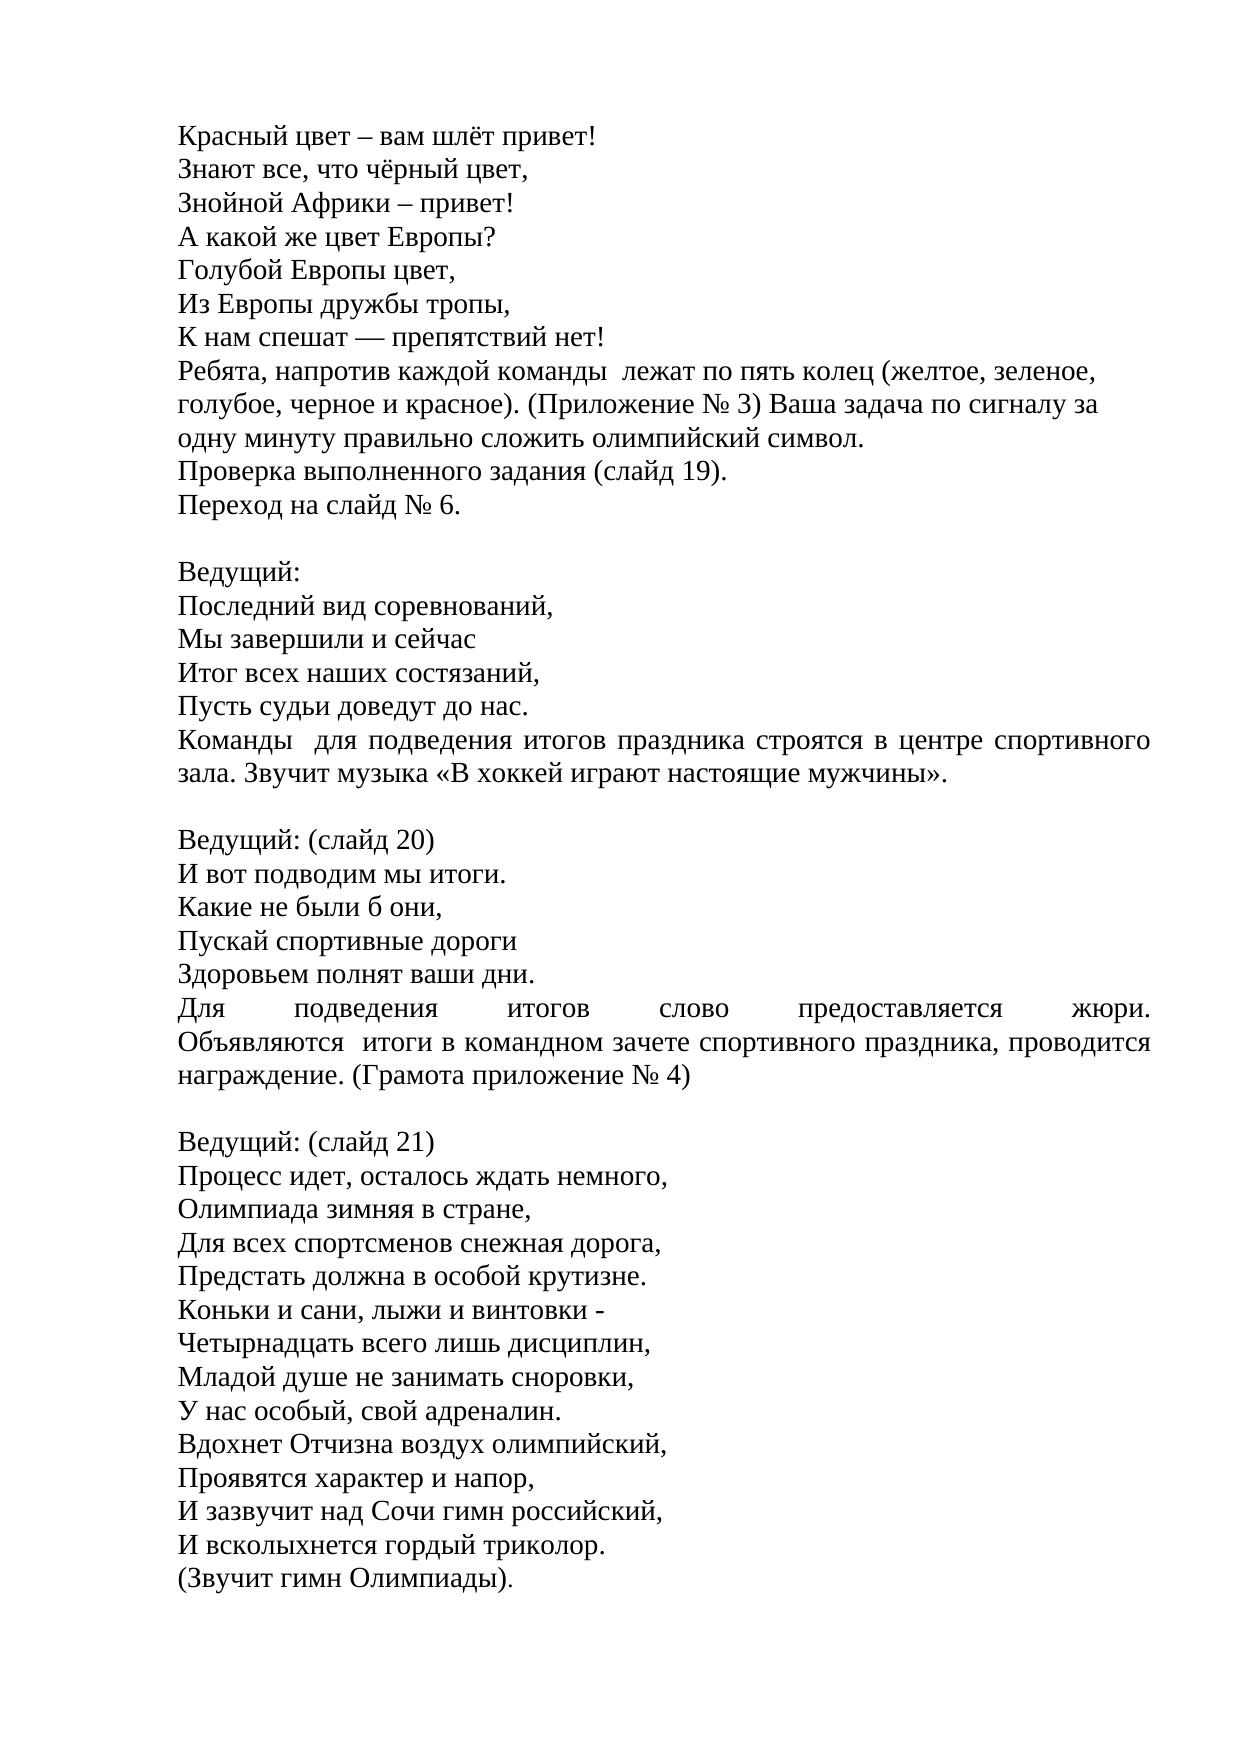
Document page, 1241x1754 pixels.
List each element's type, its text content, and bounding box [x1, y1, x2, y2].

text Переход на слайд № 6. [177, 487, 1152, 521]
text Проверка выполненного задания (слайд 19). [177, 453, 1152, 487]
text Последний вид соревнований, Мы завершили и сейчас Итог всех наших состязаний, Пусть судьи доведут до нас. [177, 588, 1152, 722]
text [177, 118, 1152, 453]
text Ведущий: (слайд 21) [177, 1124, 1152, 1158]
text (Звучит гимн Олимпиады). [177, 1560, 1152, 1594]
text Ведущий: (слайд 20) [177, 822, 1152, 856]
text И вот подводим мы итоги. Какие не были б они, Пускай спортивные дороги Здоровьем полнят ваши дни. [177, 856, 1152, 990]
text Процесс идет, осталось ждать немного, Олимпиада зимняя в стране, Для всех спортсменов снежная дорога, Предстать должна в особой крутизне. Коньки и сани, лыжи и винтовки - Четырнадцать всего лишь дисциплин, Младой душе не занимать сноровки, У нас особый, свой адреналин. Вдохнет Отчизна воздух олимпийский, Проявятся характер и напор, И зазвучит над Сочи гимн российский, И всколыхнется гордый триколор. [177, 1158, 1152, 1560]
text Для подведения итогов слово предоставляется жюри. Объявляются итоги в командном зачете спортивного праздника, проводится награждение. (Грамота приложение № 4) [177, 990, 1152, 1091]
text Команды для подведения итогов праздника строятся в центре спортивного зала. Звучит музыка «В хоккей играют настоящие мужчины». [177, 722, 1152, 789]
text Ведущий: [177, 554, 1152, 588]
